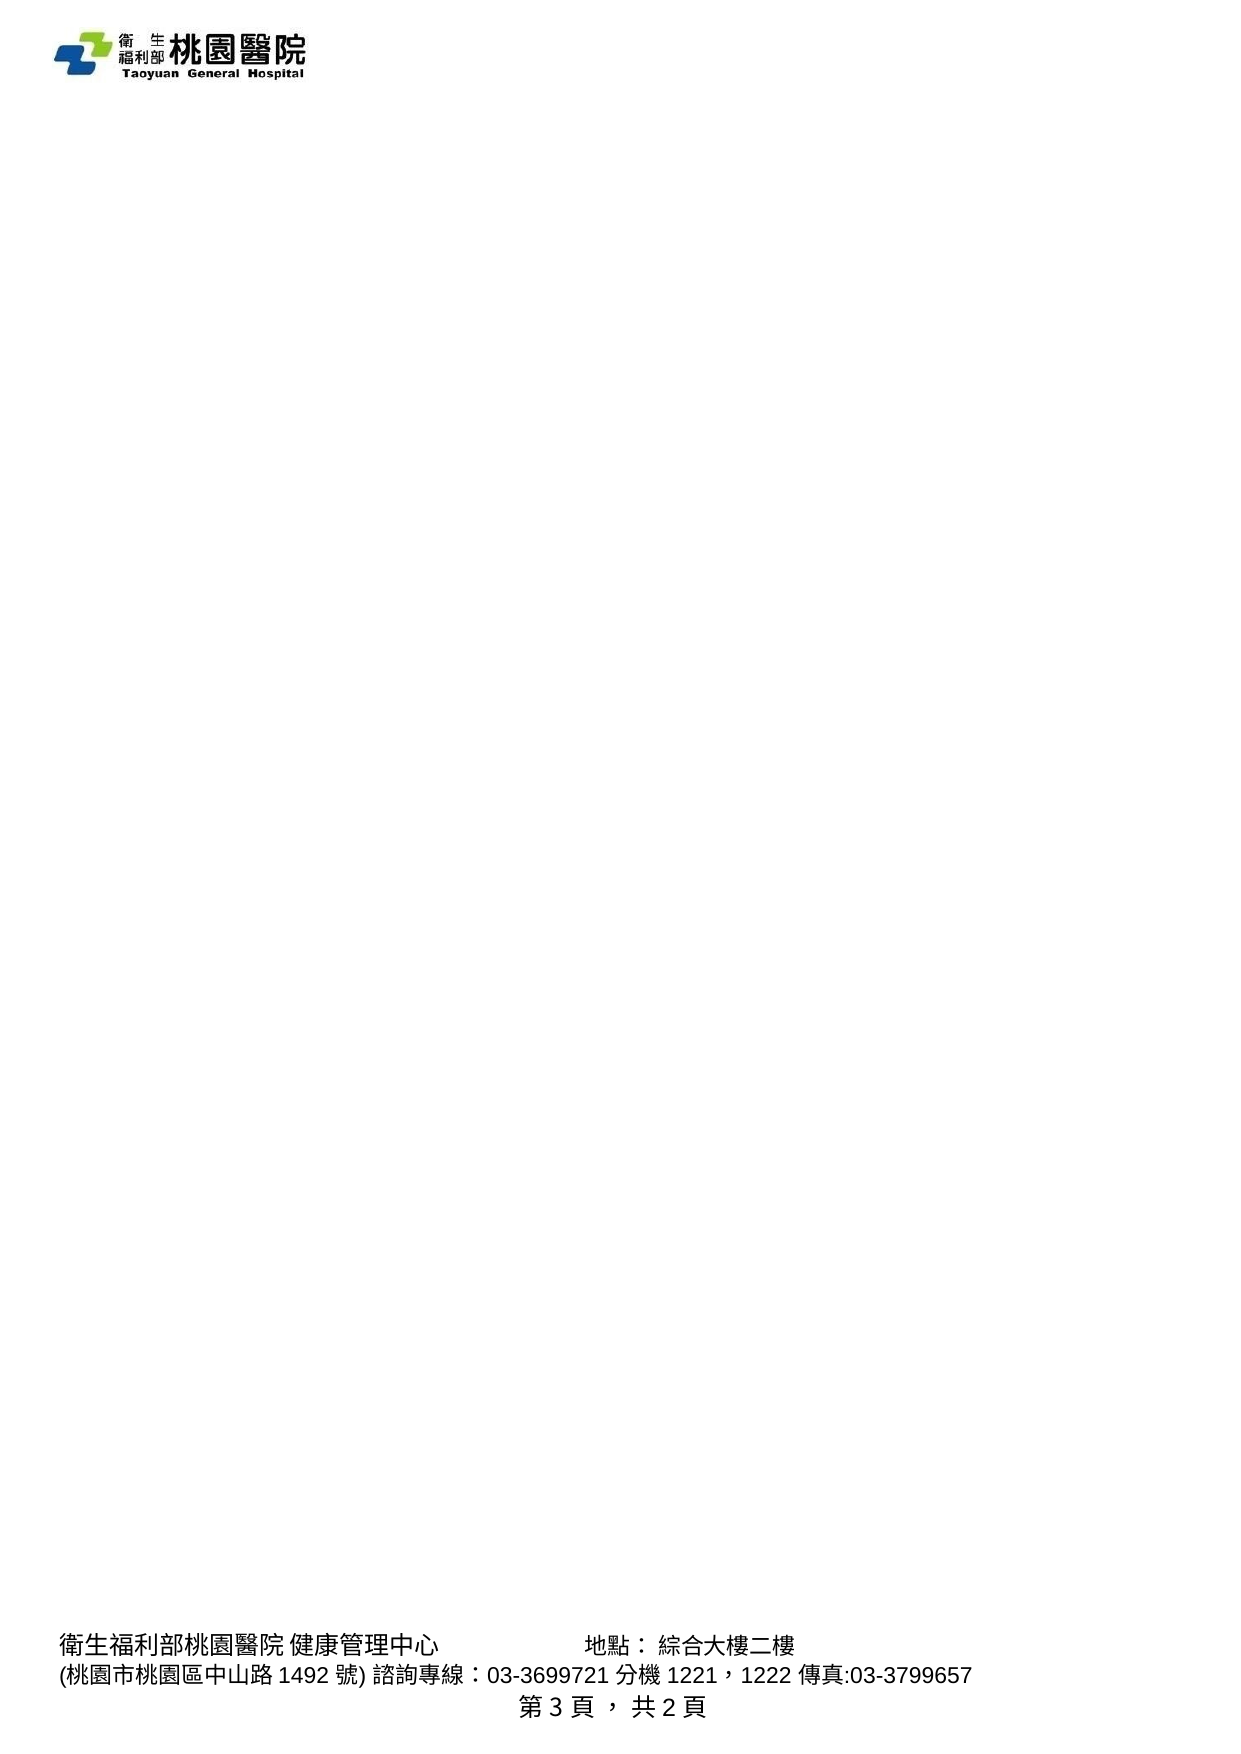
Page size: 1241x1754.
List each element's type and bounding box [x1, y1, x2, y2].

picture [51, 27, 309, 83]
